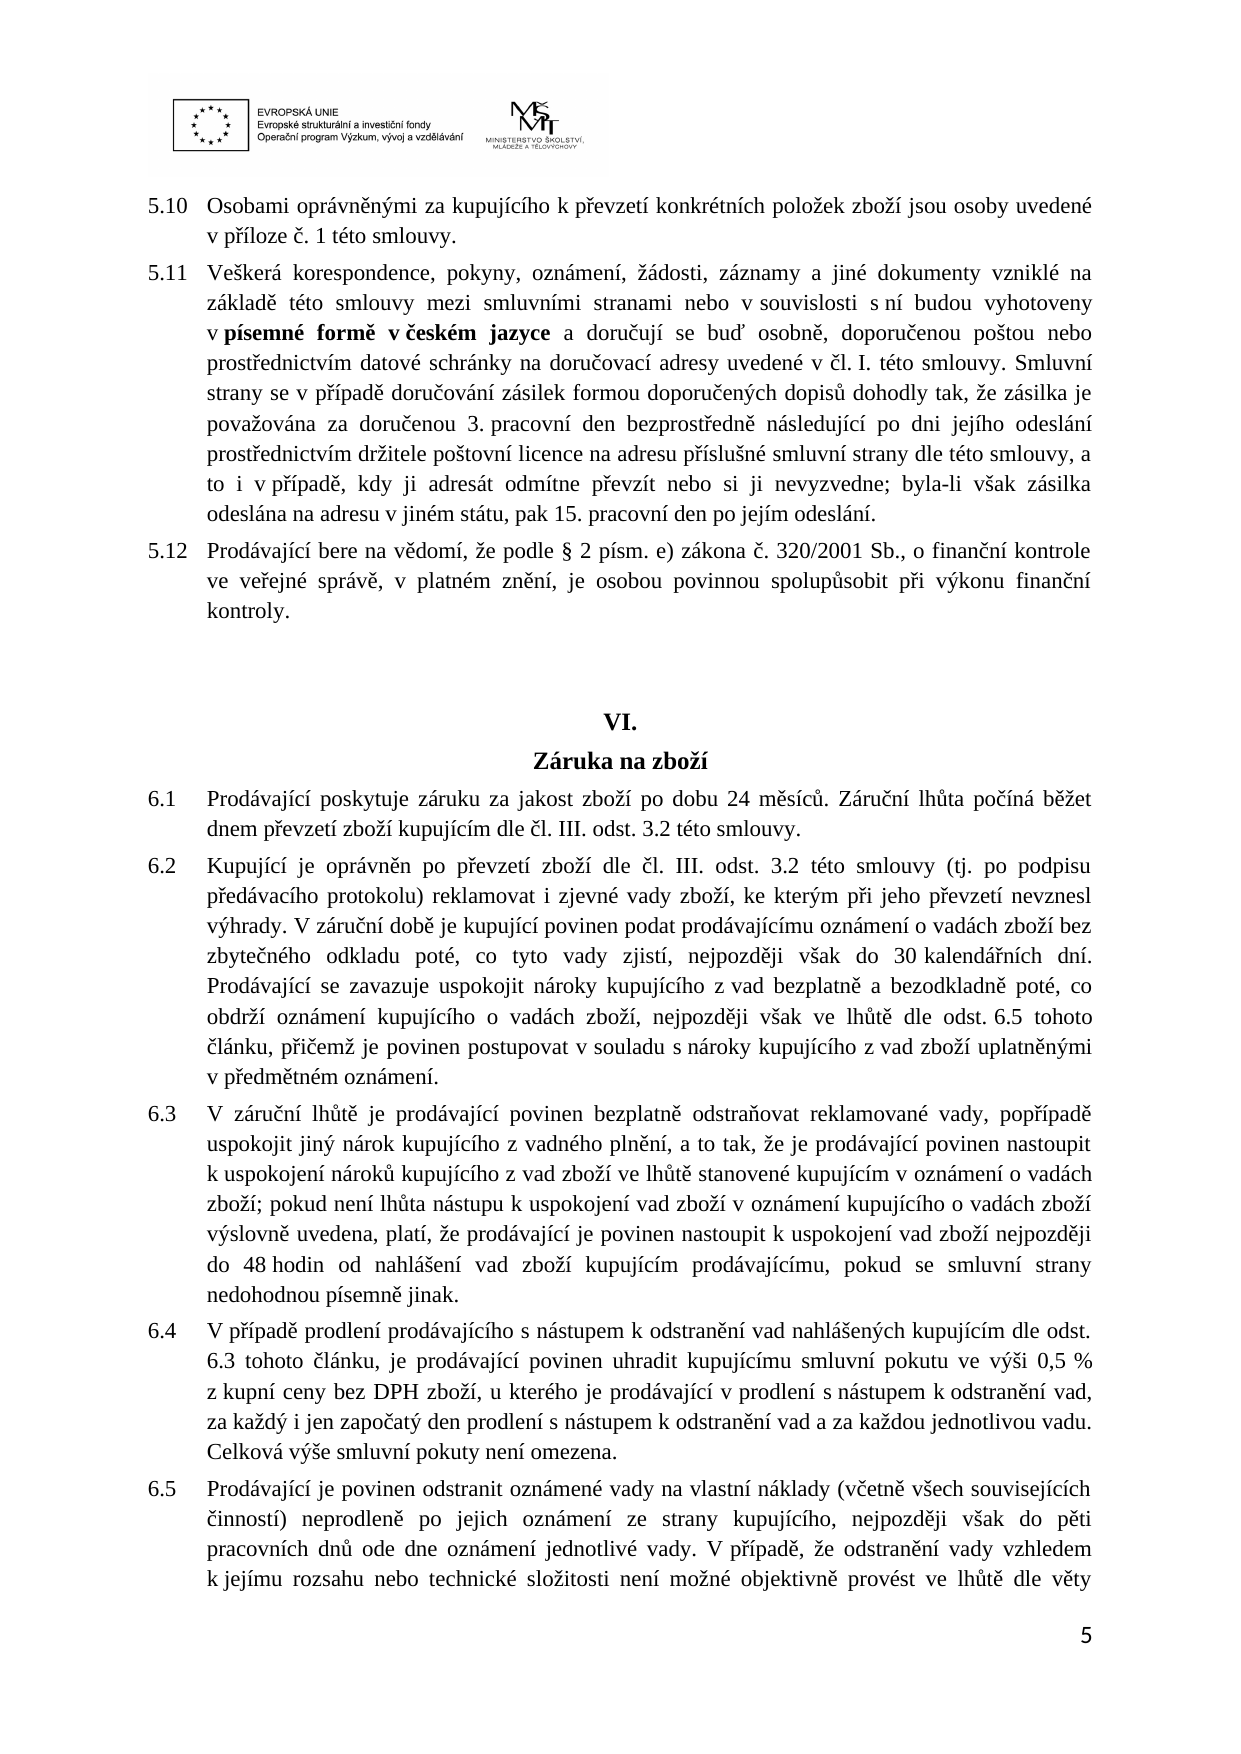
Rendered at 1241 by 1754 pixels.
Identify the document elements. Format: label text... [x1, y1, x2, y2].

text 5.11 Veškerá korespondence, pokyny, oznámení, žádosti, záznamy a jiné dokumenty vzniklé na základě této smlouvy mezi smluvními stranami nebo v souvislosti s ní budou vyhotoveny v písemné formě v českém jazyce a doručují se buď osobně, doporučenou poštou nebo prostřednictvím datové schránky na doručovací adresy uvedené v čl. I. této smlouvy. Smluvní strany se v případě doručování zásilek formou doporučených dopisů dohodly tak, že zásilka je považována za doručenou 3. pracovní den bezprostředně následující po dni jejího odeslání prostřednictvím držitele poštovní licence na adresu příslušné smluvní strany dle této smlouvy, a to i v případě, kdy ji adresát odmítne převzít nebo si ji nevyzvedne; byla-li však zásilka odeslána na adresu v jiném státu, pak 15. pracovní den po jejím odeslání. [148, 259, 1093, 527]
text 5.10 Osobami oprávněnými za kupujícího k převzetí konkrétních položek zboží jsou osoby uvedené v příloze č. 1 této smlouvy. [148, 192, 1093, 248]
text VI. [148, 707, 1093, 735]
picture [147, 73, 609, 177]
text 6.3 V záruční lhůtě je prodávající povinen bezplatně odstraňovat reklamované vady, popřípadě uspokojit jiný nárok kupujícího z vadného plnění, a to tak, že je prodávající povinen nastoupit k uspokojení nároků kupujícího z vad zboží ve lhůtě stanovené kupujícím v oznámení o vadách zboží; pokud není lhůta nástupu k uspokojení vad zboží v oznámení kupujícího o vadách zboží výslovně uvedena, platí, že prodávající je povinen nastoupit k uspokojení vad zboží nejpozději do 48 hodin od nahlášení vad zboží kupujícím prodávajícímu, pokud se smluvní strany nedohodnou písemně jinak. [148, 1100, 1093, 1307]
text 6.4 V případě prodlení prodávajícího s nástupem k odstranění vad nahlášených kupujícím dle odst. 6.3 tohoto článku, je prodávající povinen uhradit kupujícímu smluvní pokutu ve výši 0,5 % z kupní ceny bez DPH zboží, u kterého je prodávající v prodlení s nástupem k odstranění vad, za každý i jen započatý den prodlení s nástupem k odstranění vad a za každou jednotlivou vadu. Celková výše smluvní pokuty není omezena. [148, 1317, 1093, 1464]
text 6.1 Prodávající poskytuje záruku za jakost zboží po dobu 24 měsíců. Záruční lhůta počíná běžet dnem převzetí zboží kupujícím dle čl. III. odst. 3.2 této smlouvy. [148, 785, 1093, 842]
title Záruka na zboží [148, 746, 1093, 774]
text 5.12 Prodávající bere na vědomí, že podle § 2 písm. e) zákona č. 320/2001 Sb., o finanční kontrole ve veřejné správě, v platném znění, je osobou povinnou spolupůsobit při výkonu finanční kontroly. [148, 537, 1093, 623]
text 6.2 Kupující je oprávněn po převzetí zboží dle čl. III. odst. 3.2 této smlouvy (tj. po podpisu předávacího protokolu) reklamovat i zjevné vady zboží, ke kterým při jeho převzetí nevznesl výhrady. V záruční době je kupující povinen podat prodávajícímu oznámení o vadách zboží bez zbytečného odkladu poté, co tyto vady zjistí, nejpozději však do 30 kalendářních dní. Prodávající se zavazuje uspokojit nároky kupujícího z vad bezplatně a bezodkladně poté, co obdrží oznámení kupujícího o vadách zboží, nejpozději však ve lhůtě dle odst. 6.5 tohoto článku, přičemž je povinen postupovat v souladu s nároky kupujícího z vad zboží uplatněnými v předmětném oznámení. [148, 852, 1093, 1089]
